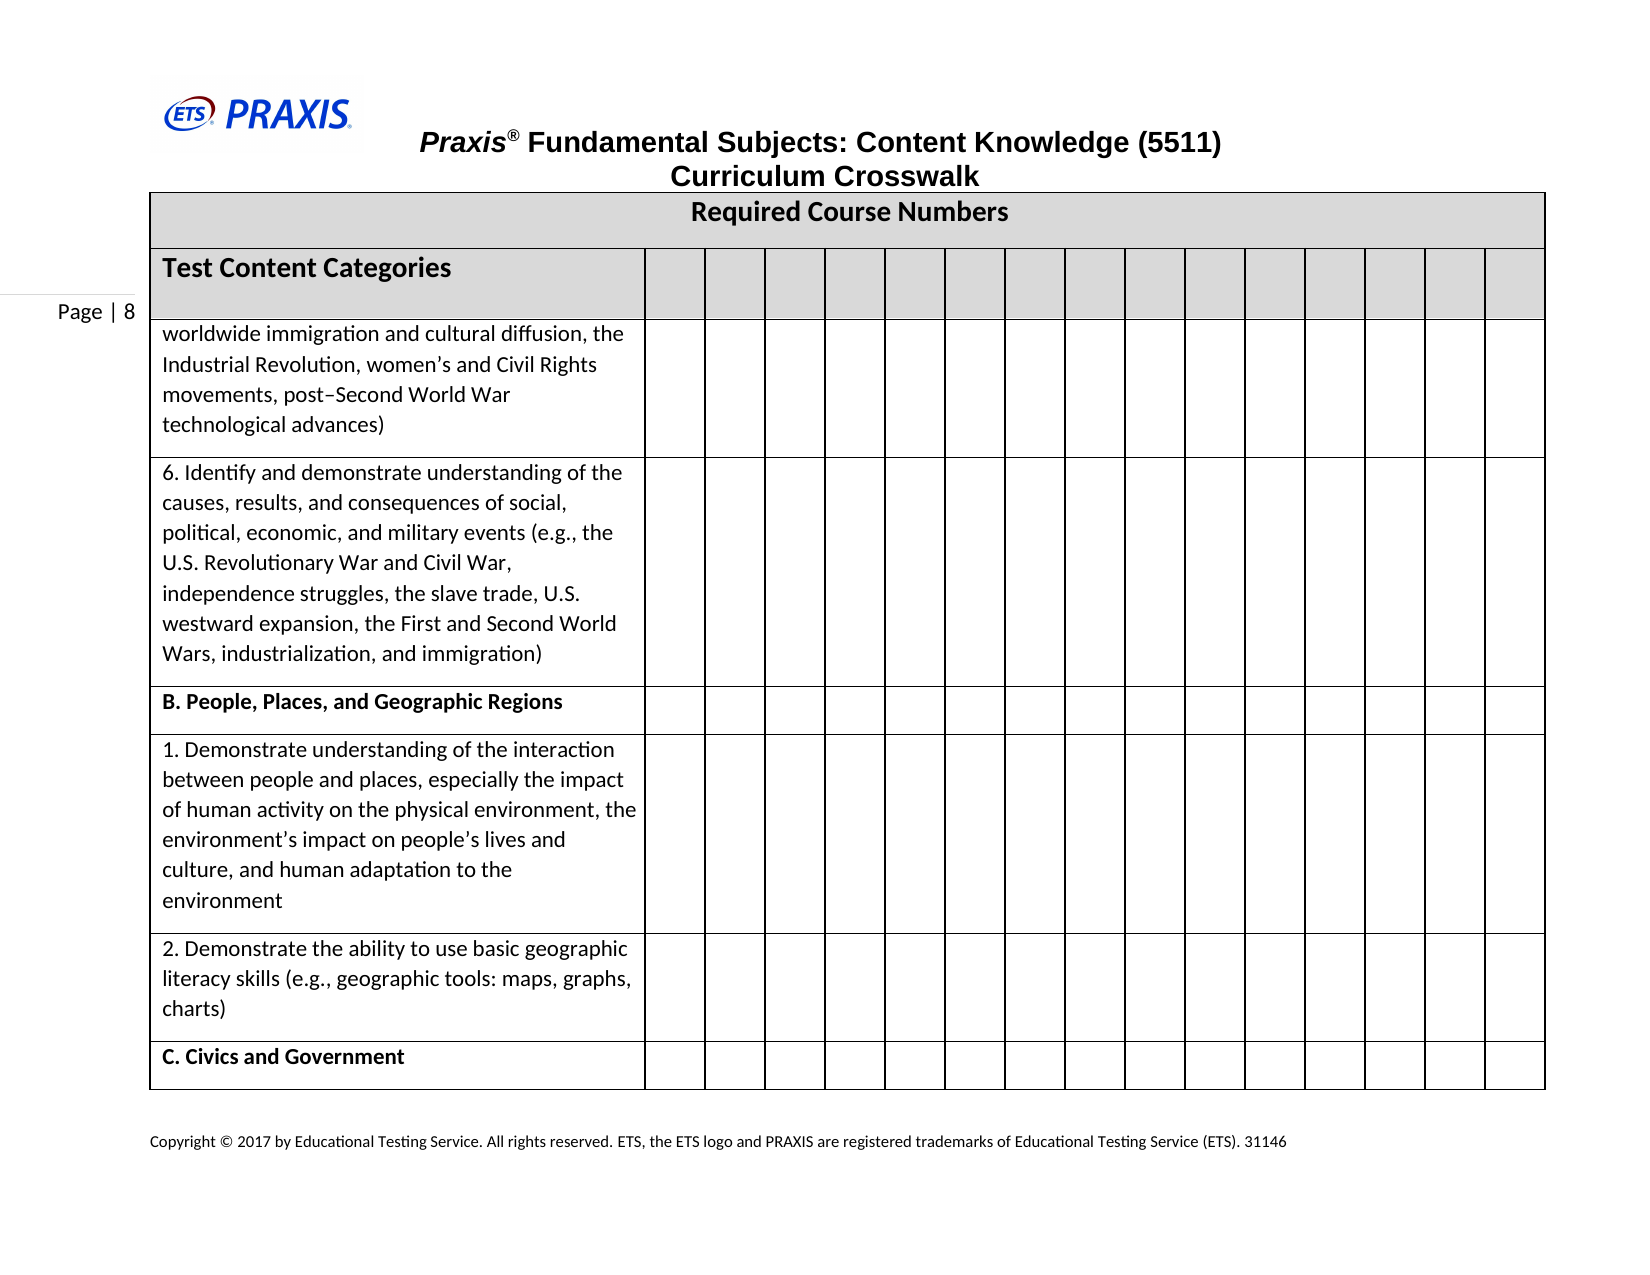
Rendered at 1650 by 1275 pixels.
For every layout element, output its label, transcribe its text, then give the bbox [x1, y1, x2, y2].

table_cell [826, 735, 884, 933]
table_cell [1186, 934, 1244, 1041]
table_cell [1186, 458, 1244, 686]
table_cell [1186, 249, 1244, 318]
table_cell [886, 458, 944, 686]
table_cell [1186, 320, 1244, 457]
table_cell [1246, 249, 1304, 318]
table_cell [1006, 458, 1064, 686]
table_cell [946, 320, 1004, 457]
table_cell [1246, 934, 1304, 1041]
table_cell [766, 735, 824, 933]
table_cell [1066, 320, 1124, 457]
table_cell [1366, 1042, 1424, 1089]
table_cell [646, 934, 704, 1041]
table_cell [646, 320, 704, 457]
table_cell 2. Demonstrate the ability to use basic geographic literacy skills (e.g., geographic tools: maps, graphs, charts) [151, 934, 644, 1041]
table_cell [1306, 458, 1364, 686]
table_cell [1246, 1042, 1304, 1089]
table_cell [706, 458, 764, 686]
table_cell [1066, 249, 1124, 318]
table_cell [1306, 687, 1364, 734]
table_cell [1306, 934, 1364, 1041]
table_cell [1006, 934, 1064, 1041]
table_cell [1486, 735, 1544, 933]
table_cell [946, 458, 1004, 686]
table_cell [1126, 320, 1184, 457]
table_cell [706, 934, 764, 1041]
table_cell [1426, 458, 1484, 686]
table_cell [1246, 458, 1304, 686]
table_cell [766, 687, 824, 734]
table_cell [1426, 735, 1484, 933]
table_cell [766, 934, 824, 1041]
table_cell [826, 1042, 884, 1089]
table_cell [826, 249, 884, 318]
table_cell [706, 1042, 764, 1089]
table_cell [1126, 1042, 1184, 1089]
table_cell [1366, 320, 1424, 457]
table_cell [1306, 735, 1364, 933]
table_cell [1366, 735, 1424, 933]
table_cell C. Civics and Government [151, 1042, 644, 1089]
table_cell [886, 934, 944, 1041]
table_cell [706, 687, 764, 734]
table_cell [1486, 1042, 1544, 1089]
table_cell [706, 735, 764, 933]
table_cell [826, 687, 884, 734]
table_cell [1306, 249, 1364, 318]
table_cell [1006, 1042, 1064, 1089]
table_cell [1006, 320, 1064, 457]
table_cell [706, 320, 764, 457]
table_cell [826, 934, 884, 1041]
table_cell [1366, 934, 1424, 1041]
table_cell [646, 249, 704, 318]
table_cell [886, 320, 944, 457]
table_cell [1486, 458, 1544, 686]
picture [150, 75, 364, 153]
table_cell [1246, 687, 1304, 734]
table_cell [1366, 458, 1424, 686]
table_header Required Course Numbers [151, 193, 1544, 248]
table_cell [1126, 687, 1184, 734]
table_cell [1006, 687, 1064, 734]
table_cell [646, 687, 704, 734]
table_cell [886, 1042, 944, 1089]
table_cell [1306, 1042, 1364, 1089]
table_cell [1366, 249, 1424, 318]
table_cell [826, 458, 884, 686]
table_cell [1426, 320, 1484, 457]
table_cell [766, 249, 824, 318]
table_cell [706, 249, 764, 318]
table_cell [1366, 687, 1424, 734]
table_cell [1486, 687, 1544, 734]
table_cell [1486, 249, 1544, 318]
table_cell [1246, 735, 1304, 933]
table_cell [1186, 735, 1244, 933]
table_cell [1426, 1042, 1484, 1089]
table_cell [946, 687, 1004, 734]
table_cell [886, 735, 944, 933]
table_cell B. People, Places, and Geographic Regions [151, 687, 644, 734]
table_cell [946, 735, 1004, 933]
table_cell [1126, 458, 1184, 686]
table_cell [1006, 735, 1064, 933]
table_cell [946, 1042, 1004, 1089]
table_cell [1066, 458, 1124, 686]
table_cell [1426, 687, 1484, 734]
table_cell [1426, 934, 1484, 1041]
table_cell 1. Demonstrate understanding of the interaction between people and places, especially the impact of human activity on the physical environment, the environment’s impact on people’s lives and culture, and human adaptation to the environment [151, 735, 644, 933]
table_cell [1126, 934, 1184, 1041]
table_cell [646, 735, 704, 933]
table_cell [946, 249, 1004, 318]
table_cell [1126, 735, 1184, 933]
table_cell [646, 1042, 704, 1089]
table_cell [1186, 1042, 1244, 1089]
table_cell [1426, 249, 1484, 318]
table_cell [1066, 735, 1124, 933]
table_cell [1306, 320, 1364, 457]
table_cell [886, 249, 944, 318]
table_cell [1066, 1042, 1124, 1089]
table_cell 6. Identify and demonstrate understanding of the causes, results, and consequences of social, political, economic, and military events (e.g., the U.S. Revolutionary War and Civil War, independence struggles, the slave trade, U.S. westward expansion, the First and Second World Wars, industrialization, and immigration) [151, 458, 644, 686]
table_cell [1066, 687, 1124, 734]
table_cell [1126, 249, 1184, 318]
table_cell [1486, 320, 1544, 457]
table_cell [886, 687, 944, 734]
table_cell [766, 458, 824, 686]
table_cell [826, 320, 884, 457]
table_cell [646, 458, 704, 686]
table_cell Test Content Categories [151, 249, 644, 318]
table_cell [766, 320, 824, 457]
table_cell [766, 1042, 824, 1089]
table_cell [1186, 687, 1244, 734]
table_cell [1246, 320, 1304, 457]
table_cell [1006, 249, 1064, 318]
table_cell [1066, 934, 1124, 1041]
table_cell [946, 934, 1004, 1041]
table_cell [1486, 934, 1544, 1041]
